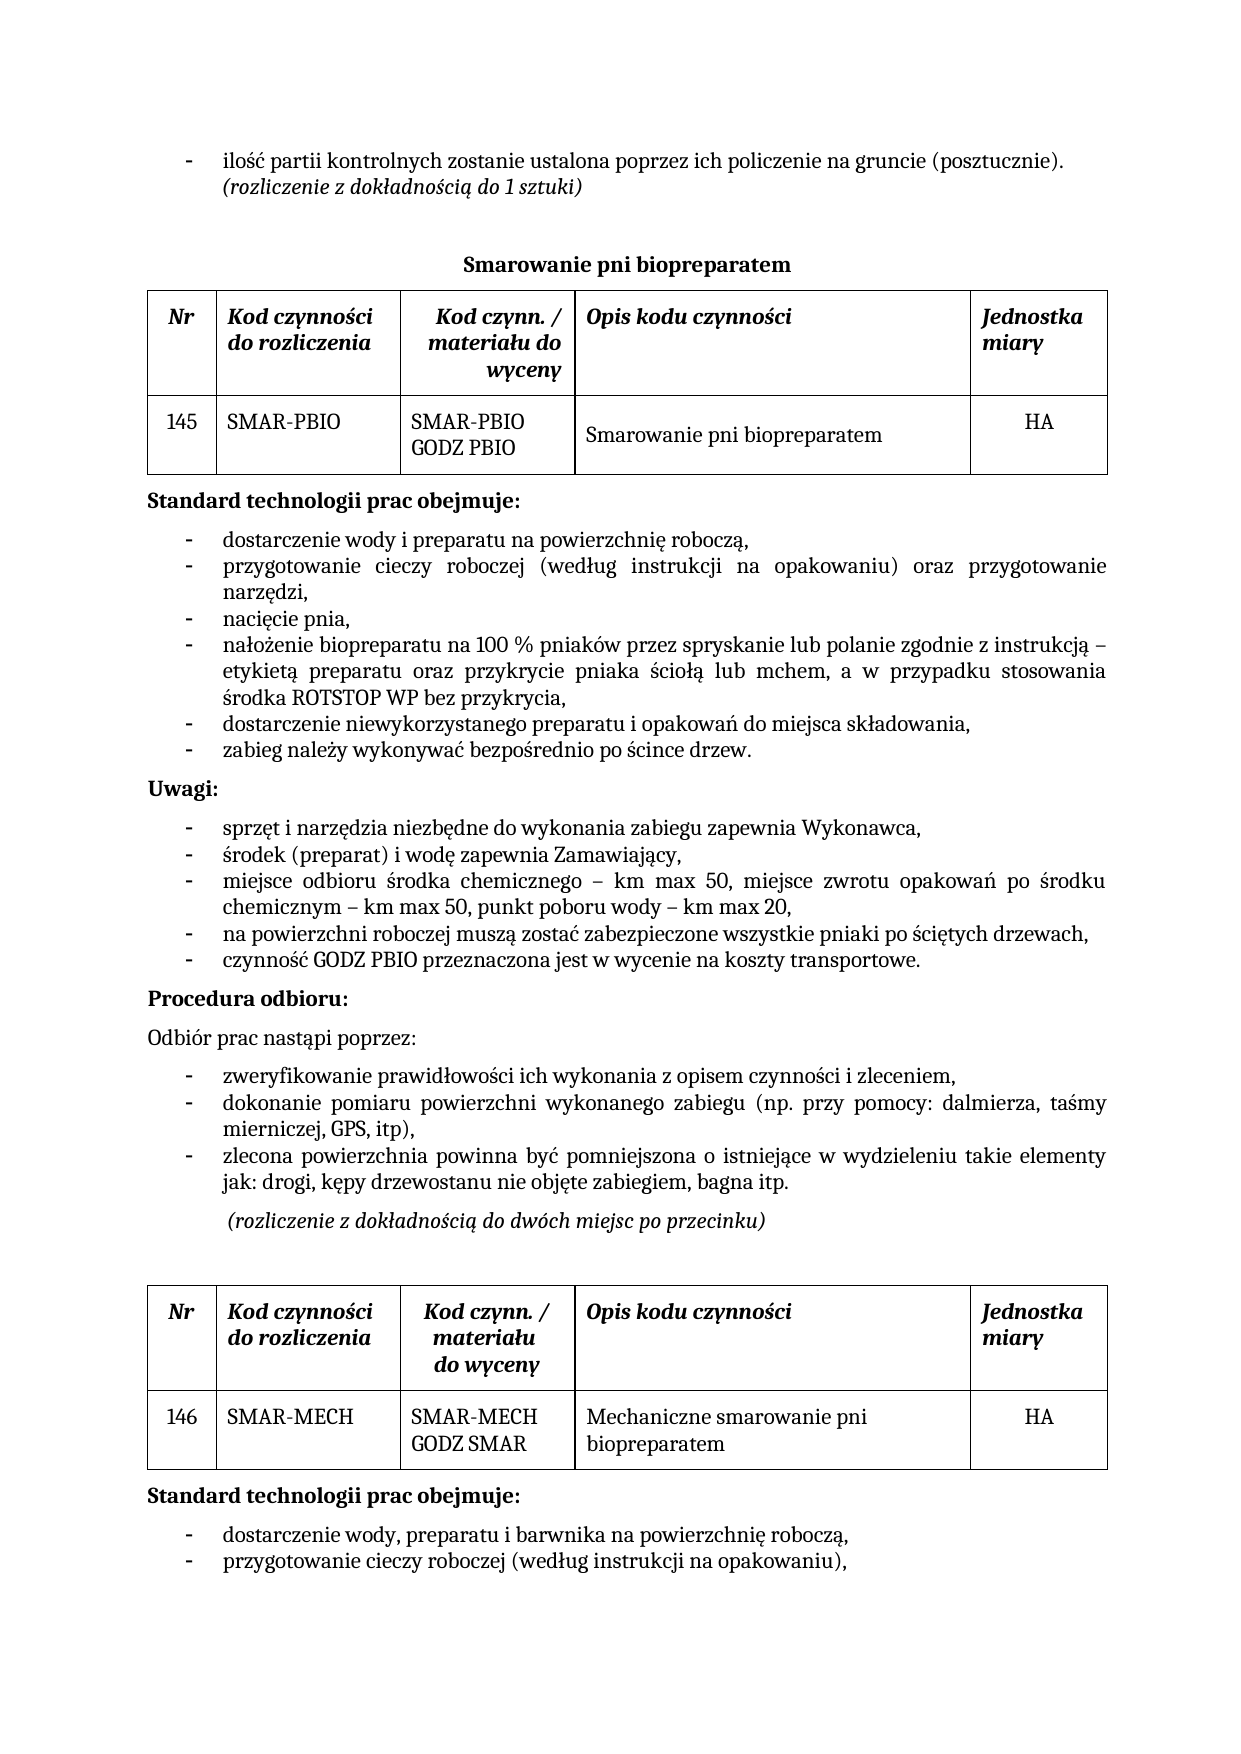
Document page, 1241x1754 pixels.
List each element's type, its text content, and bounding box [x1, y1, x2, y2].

text Standard technologii prac obejmuje: [148, 1483, 1107, 1509]
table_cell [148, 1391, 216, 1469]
list przygotowanie cieczy roboczej (według instrukcji na opakowaniu), [185, 1548, 1107, 1574]
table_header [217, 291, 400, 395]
list czynność GODZ PBIO przeznaczona jest w wycenie na koszty transportowe. [185, 947, 1107, 973]
list zabieg należy wykonywać bezpośrednio po ścince drzew. [185, 737, 1107, 764]
list ilość partii kontrolnych zostanie ustalona poprzez ich policzenie na gruncie (posztucznie). [185, 148, 1107, 174]
list miejsce odbioru środka chemicznego – km max 50, miejsce zwrotu opakowań po środku chemicznym – km max 50, punkt poboru wody – km max 20, [185, 868, 1107, 920]
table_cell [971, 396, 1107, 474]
list dostarczenie niewykorzystanego preparatu i opakowań do miejsca składowania, [185, 711, 1107, 737]
list nałożenie biopreparatu na 100 % pniaków przez spryskanie lub polanie zgodnie z instrukcją – etykietą preparatu oraz przykrycie pniaka ściołą lub mchem, a w przypadku stosowania środka ROTSTOP WP bez przykrycia, [185, 632, 1107, 711]
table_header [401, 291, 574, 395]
list dokonanie pomiaru powierzchni wykonanego zabiegu (np. przy pomocy: dalmierza, taśmy mierniczej, GPS, itp), [185, 1090, 1107, 1142]
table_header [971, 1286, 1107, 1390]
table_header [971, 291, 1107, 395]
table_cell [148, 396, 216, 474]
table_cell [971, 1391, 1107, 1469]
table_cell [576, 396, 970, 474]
list zweryfikowanie prawidłowości ich wykonania z opisem czynności i zleceniem, [185, 1063, 1107, 1090]
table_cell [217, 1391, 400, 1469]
text Odbiór prac nastąpi poprzez: [148, 1024, 1107, 1051]
list zlecona powierzchnia powinna być pomniejszona o istniejące w wydzieleniu takie elementy jak: drogi, kępy drzewostanu nie objęte zabiegiem, bagna itp. [185, 1142, 1107, 1195]
list dostarczenie wody i preparatu na powierzchnię roboczą, [185, 526, 1107, 553]
list środek (preparat) i wodę zapewnia Zamawiający, [185, 841, 1107, 868]
text Procedura odbioru: [148, 986, 1107, 1012]
text Uwagi: [148, 776, 1107, 802]
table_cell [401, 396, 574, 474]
text Smarowanie pni biopreparatem [148, 251, 1107, 278]
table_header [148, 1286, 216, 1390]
text Standard technologii prac obejmuje: [148, 488, 1107, 514]
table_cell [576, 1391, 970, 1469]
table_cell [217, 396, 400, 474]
list dostarczenie wody, preparatu i barwnika na powierzchnię roboczą, [185, 1522, 1107, 1548]
text (rozliczenie z dokładnością do 1 sztuki) [148, 174, 1107, 200]
list sprzęt i narzędzia niezbędne do wykonania zabiegu zapewnia Wykonawca, [185, 815, 1107, 841]
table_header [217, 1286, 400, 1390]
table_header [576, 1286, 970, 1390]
list nacięcie pnia, [185, 606, 1107, 632]
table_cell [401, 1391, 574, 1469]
text (rozliczenie z dokładnością do dwóch miejsc po przecinku) [148, 1208, 1107, 1234]
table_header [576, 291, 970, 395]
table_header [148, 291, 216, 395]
list na powierzchni roboczej muszą zostać zabezpieczone wszystkie pniaki po ściętych drzewach, [185, 920, 1107, 947]
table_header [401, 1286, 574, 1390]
list przygotowanie cieczy roboczej (według instrukcji na opakowaniu) oraz przygotowanie narzędzi, [185, 553, 1107, 606]
